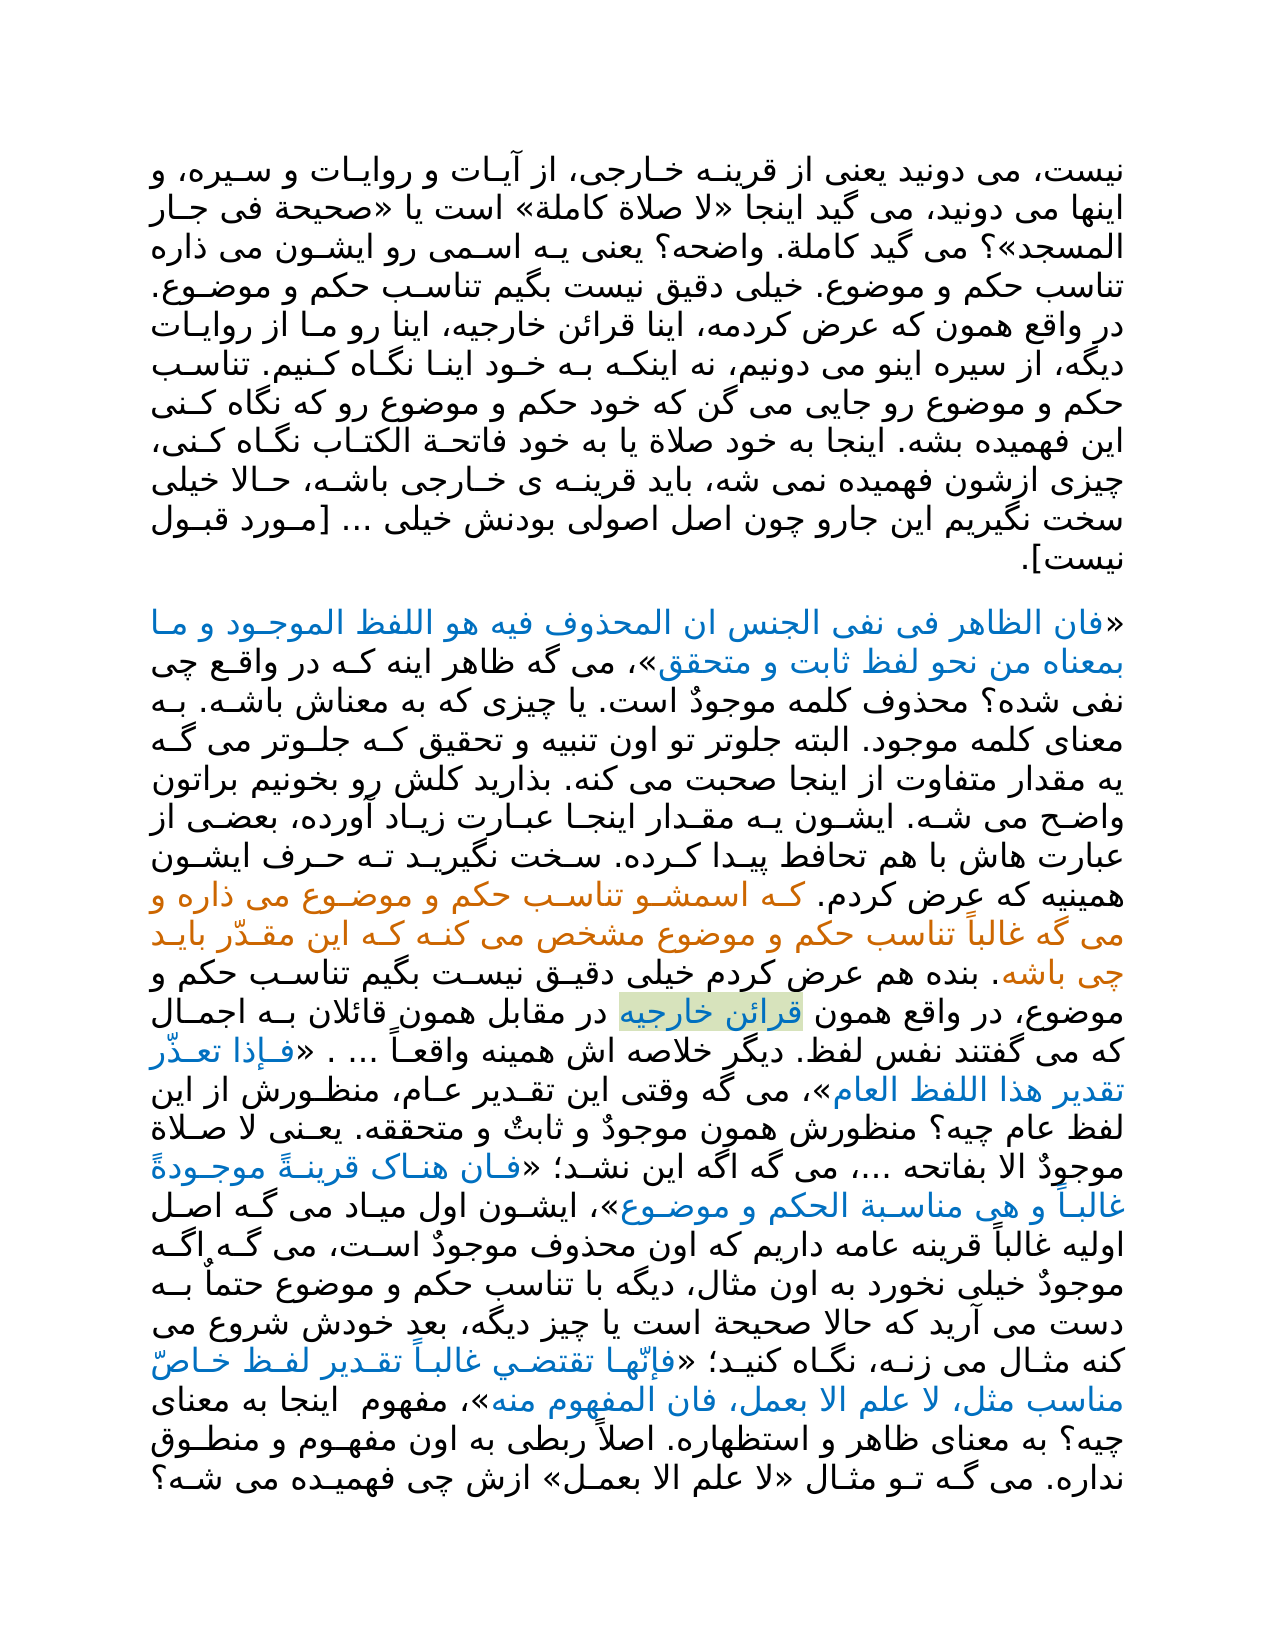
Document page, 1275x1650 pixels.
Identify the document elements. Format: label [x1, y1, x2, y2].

text [150, 604, 1125, 1497]
text [150, 150, 1125, 577]
